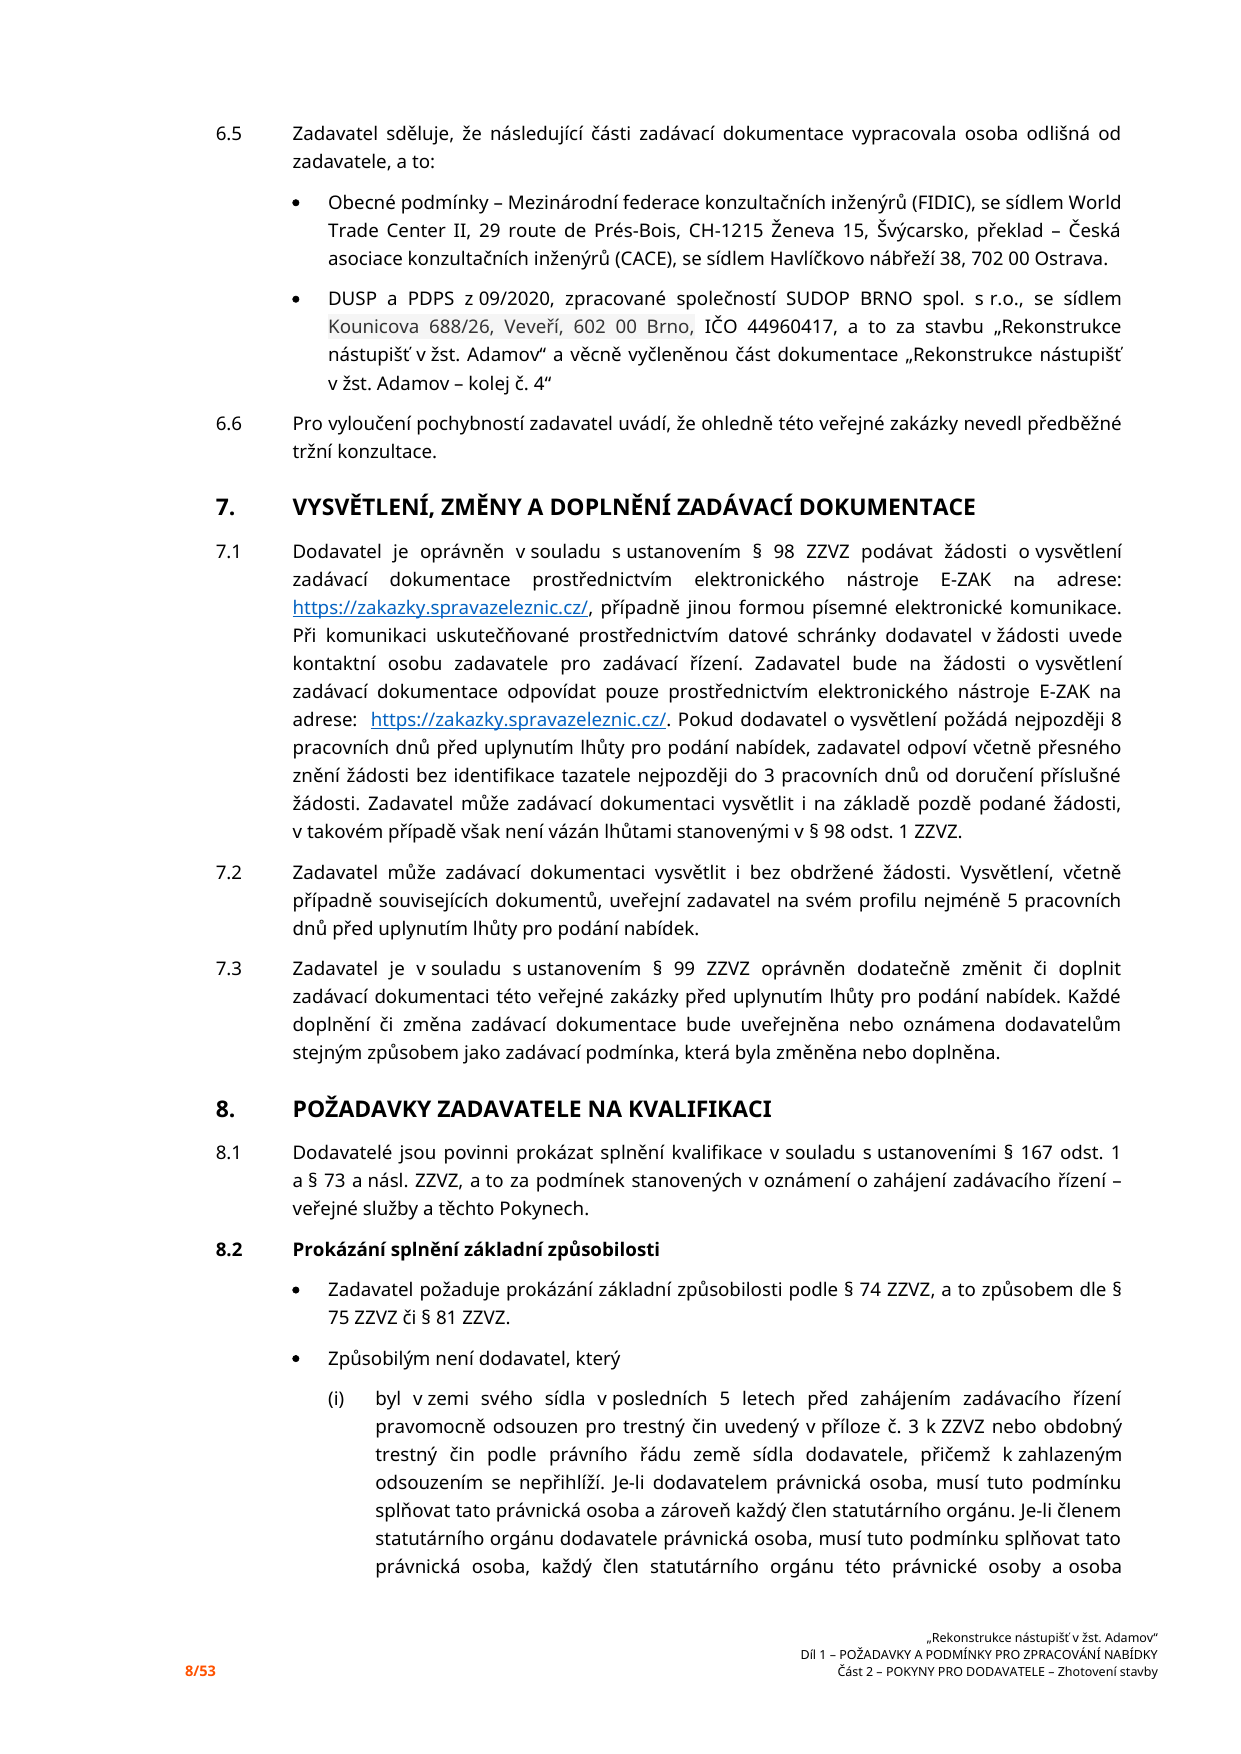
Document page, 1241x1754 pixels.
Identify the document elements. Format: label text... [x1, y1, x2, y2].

text Dodavatelé jsou povinni prokázat splnění kvalifikace v souladu s ustanoveními § 167 odst. 1 a § 73 a násl. ZZVZ, a to za podmínek stanovených v oznámení o zahájení zadávacího řízení – veřejné služby a těchto Pokynech. [216, 1139, 1122, 1221]
text Zadavatel může zadávací dokumentaci vysvětlit i bez obdržené žádosti. Vysvětlení, včetně případně souvisejících dokumentů, uveřejní zadavatel na svém profilu nejméně 5 pracovních dnů před uplynutím lhůty pro podání nabídek. [216, 859, 1122, 941]
text POŽADAVKY ZADAVATELE NA KVALIFIKACI [216, 1093, 1122, 1124]
text DUSP a PDPS z 09/2020, zpracované společností SUDOP BRNO spol. s r.o., se sídlem Kounicova 688/26, Veveří, 602 00 Brno, IČO 44960417, a to za stavbu „Rekonstrukce nástupišť v žst. Adamov“ a věcně vyčleněnou část dokumentace „Rekonstrukce nástupišť v žst. Adamov – kolej č. 4“ [292, 286, 1122, 395]
text VYSVĚTLENÍ, ZMĚNY a DOPLNĚNÍ ZADÁVACÍ DOKUMENTACE [216, 491, 1122, 523]
text Pro vyloučení pochybností zadavatel uvádí, že ohledně této veřejné zakázky nevedl předběžné tržní konzultace. [216, 410, 1122, 464]
text Zadavatel požaduje prokázání základní způsobilosti podle § 74 ZZVZ, a to způsobem dle § 75 ZZVZ či § 81 ZZVZ. [292, 1277, 1122, 1330]
text Zadavatel je v souladu s ustanovením § 99 ZZVZ oprávněn dodatečně změnit či doplnit zadávací dokumentaci této veřejné zakázky před uplynutím lhůty pro podání nabídek. Každé doplnění či změna zadávací dokumentace bude uveřejněna nebo oznámena dodavatelům stejným způsobem jako zadávací podmínka, která byla změněna nebo doplněna. [216, 956, 1122, 1065]
text Prokázání splnění základní způsobilosti [216, 1236, 1122, 1262]
text Obecné podmínky – Mezinárodní federace konzultačních inženýrů (FIDIC), se sídlem World Trade Center II, 29 route de Prés-Bois, CH-1215 Ženeva 15, Švýcarsko, překlad – Česká asociace konzultačních inženýrů (CACE), se sídlem Havlíčkovo nábřeží 38, 702 00 Ostrava. [292, 189, 1122, 271]
text Zadavatel sděluje, že následující části zadávací dokumentace vypracovala osoba odlišná od zadavatele, a to: [216, 121, 1122, 174]
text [328, 1386, 1122, 1579]
text Způsobilým není dodavatel, který [292, 1345, 1122, 1371]
text Dodavatel je oprávněn v souladu s ustanovením § 98 ZZVZ podávat žádosti o vysvětlení zadávací dokumentace prostřednictvím elektronického nástroje E-ZAK na adrese: https://zakazky.spravazeleznic.cz/, případně jinou formou písemné elektronické komunikace. Při komunikaci uskutečňované prostřednictvím datové schránky dodavatel v žádosti uvede kontaktní osobu zadavatele pro zadávací řízení. Zadavatel bude na žádosti o vysvětlení zadávací dokumentace odpovídat pouze prostřednictvím elektronického nástroje E-ZAK na adrese: https://zakazky.spravazeleznic.cz/. Pokud dodavatel o vysvětlení požádá nejpozději 8 pracovních dnů před uplynutím lhůty pro podání nabídek, zadavatel odpoví včetně přesného znění žádosti bez identifikace tazatele nejpozději do 3 pracovních dnů od doručení příslušné žádosti. Zadavatel může zadávací dokumentaci vysvětlit i na základě pozdě podané žádosti, v takovém případě však není vázán lhůtami stanovenými v § 98 odst. 1 ZZVZ. [216, 538, 1122, 844]
